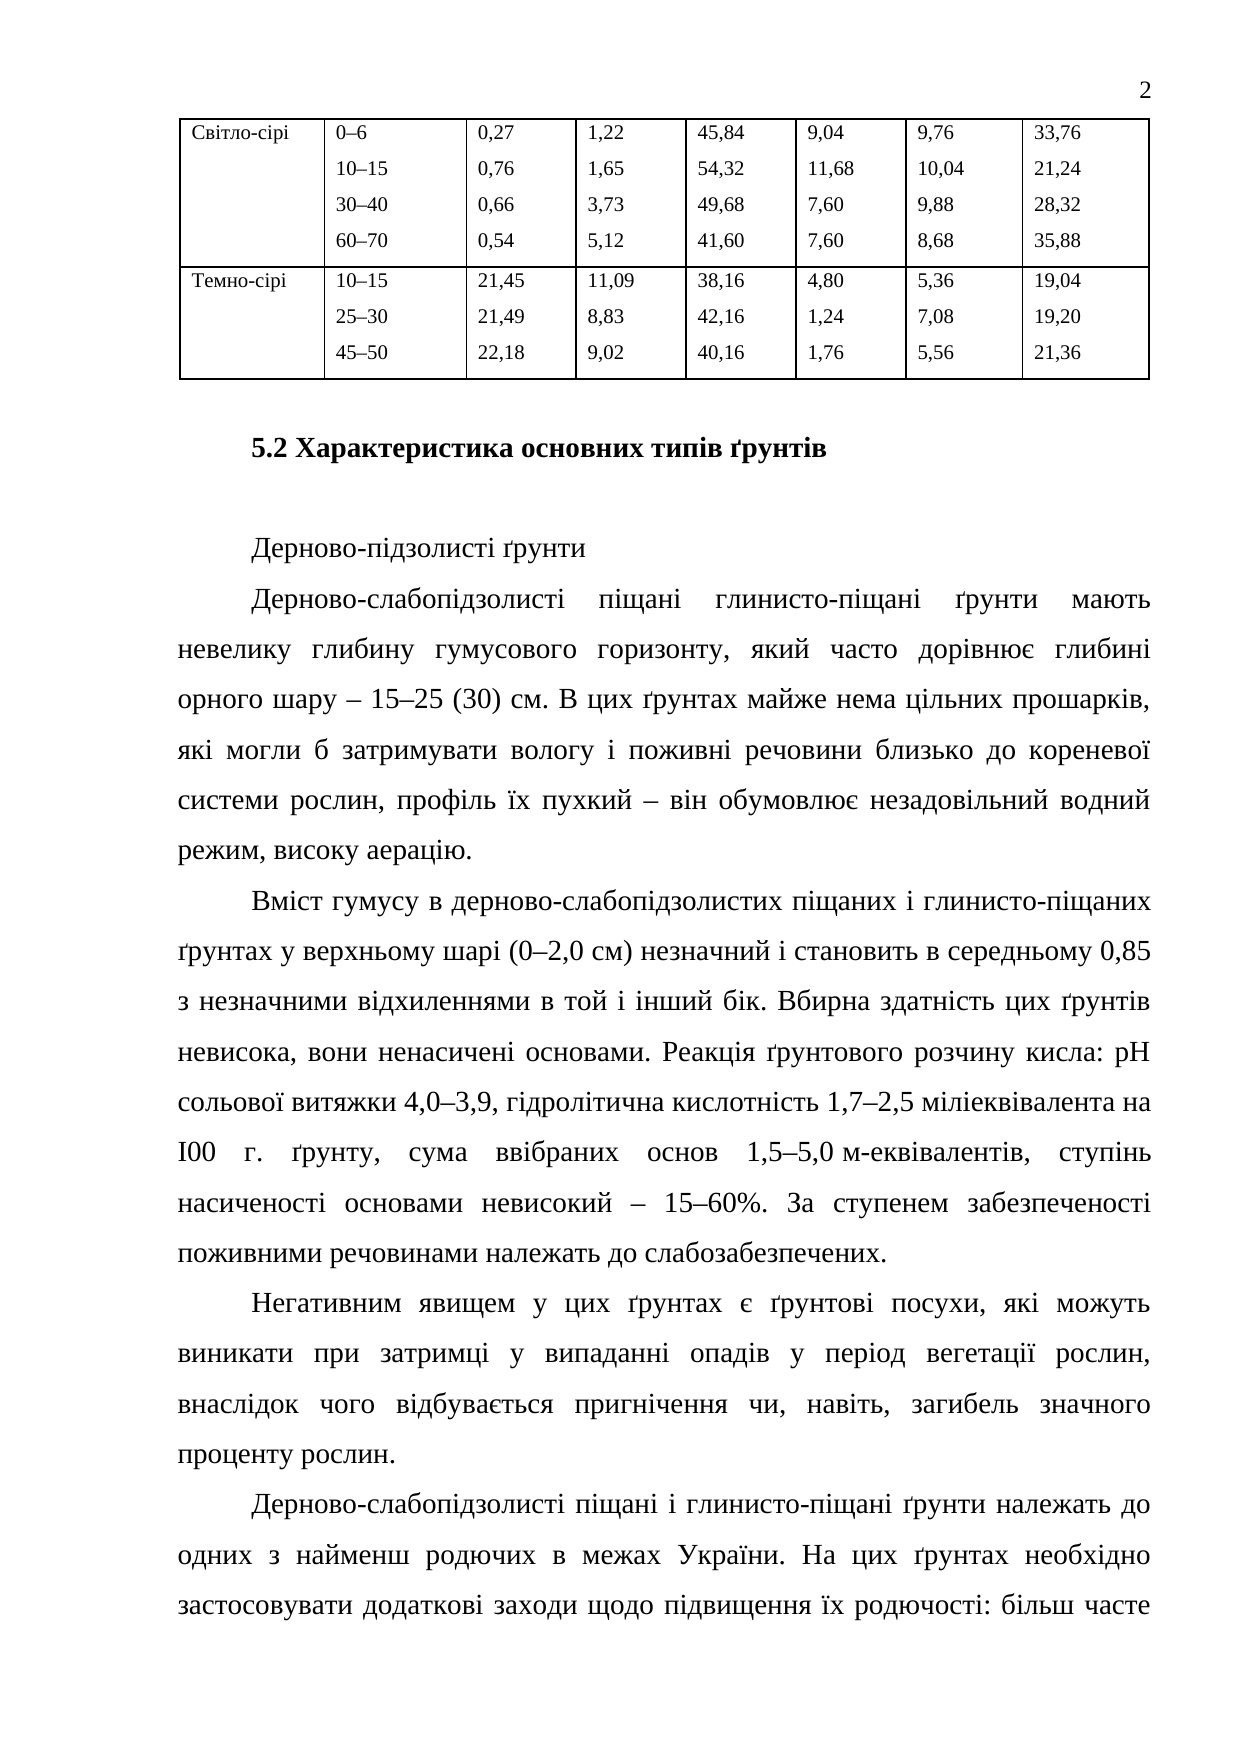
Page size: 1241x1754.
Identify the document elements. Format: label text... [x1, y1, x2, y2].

table_cell 45,84 54,32 49,68 41,60 [687, 120, 795, 266]
table_cell 10–15 25–30 45–50 [325, 268, 466, 378]
table_cell 19,04 19,20 21,36 [1023, 268, 1148, 378]
table_cell 0,27 0,76 0,66 0,54 [467, 120, 575, 266]
table_cell 1,22 1,65 3,73 5,12 [577, 120, 685, 266]
table_cell 11,09 8,83 9,02 [577, 268, 685, 378]
table_cell 33,76 21,24 28,32 35,88 [1023, 120, 1148, 266]
table_cell 9,76 10,04 9,88 8,68 [907, 120, 1022, 266]
table_cell 5,36 7,08 5,56 [907, 268, 1022, 378]
table_cell 38,16 42,16 40,16 [687, 268, 795, 378]
text Дерново-підзолисті ґрунти [177, 531, 1152, 564]
text Дерново-слабопідзолисті піщані глинисто-піщані ґрунти мають невелику глибину гумусового горизонту, який часто дорівнює глибині орного шару – 15–25 (30) см. В цих ґрунтах майже нема цільних прошарків, які могли б затримувати вологу і поживні речовини близько до кореневої системи рослин, профіль їх пухкий – він обумовлює незадовільний водний режим, високу аерацію. [177, 581, 1152, 866]
table_cell 0–6 10–15 30–40 60–70 [325, 120, 466, 266]
subtitle 5.2 Характеристика основних типів ґрунтів [177, 430, 1152, 463]
table_cell 21,45 21,49 22,18 [467, 268, 575, 378]
table_cell 9,04 11,68 7,60 7,60 [797, 120, 905, 266]
text Негативним явищем у цих ґрунтах є ґрунтові посухи, які можуть виникати при затримці у випаданні опадів у період вегетації рослин, внаслідок чого відбувається пригнічення чи, навіть, загибель значного проценту рослин. [177, 1285, 1152, 1470]
table_cell Світло-сірі [181, 120, 324, 266]
table_cell 4,80 1,24 1,76 [797, 268, 905, 378]
table_cell Темно-сірі [181, 268, 324, 378]
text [177, 1487, 1152, 1621]
text Вміст гумусу в дерново-слабопідзолистих піщаних і глинисто-піщаних ґрунтах у верхньому шарі (0–2,0 см) незначний і становить в середньому 0,85 з незначними відхиленнями в той і інший бік. Вбирна здатність цих ґрунтів невисока, вони ненасичені основами. Реакція ґрунтового розчину кисла: рН сольової витяжки 4,0–3,9, гідролітична кислотність 1,7–2,5 міліеквівалента на І00 г. ґрунту, сума ввібраних основ 1,5–5,0 м-еквівалентів, ступінь насиченості основами невисокий – 15–60%. За ступенем забезпеченості поживними речовинами належать до слабозабезпечених. [177, 883, 1152, 1268]
